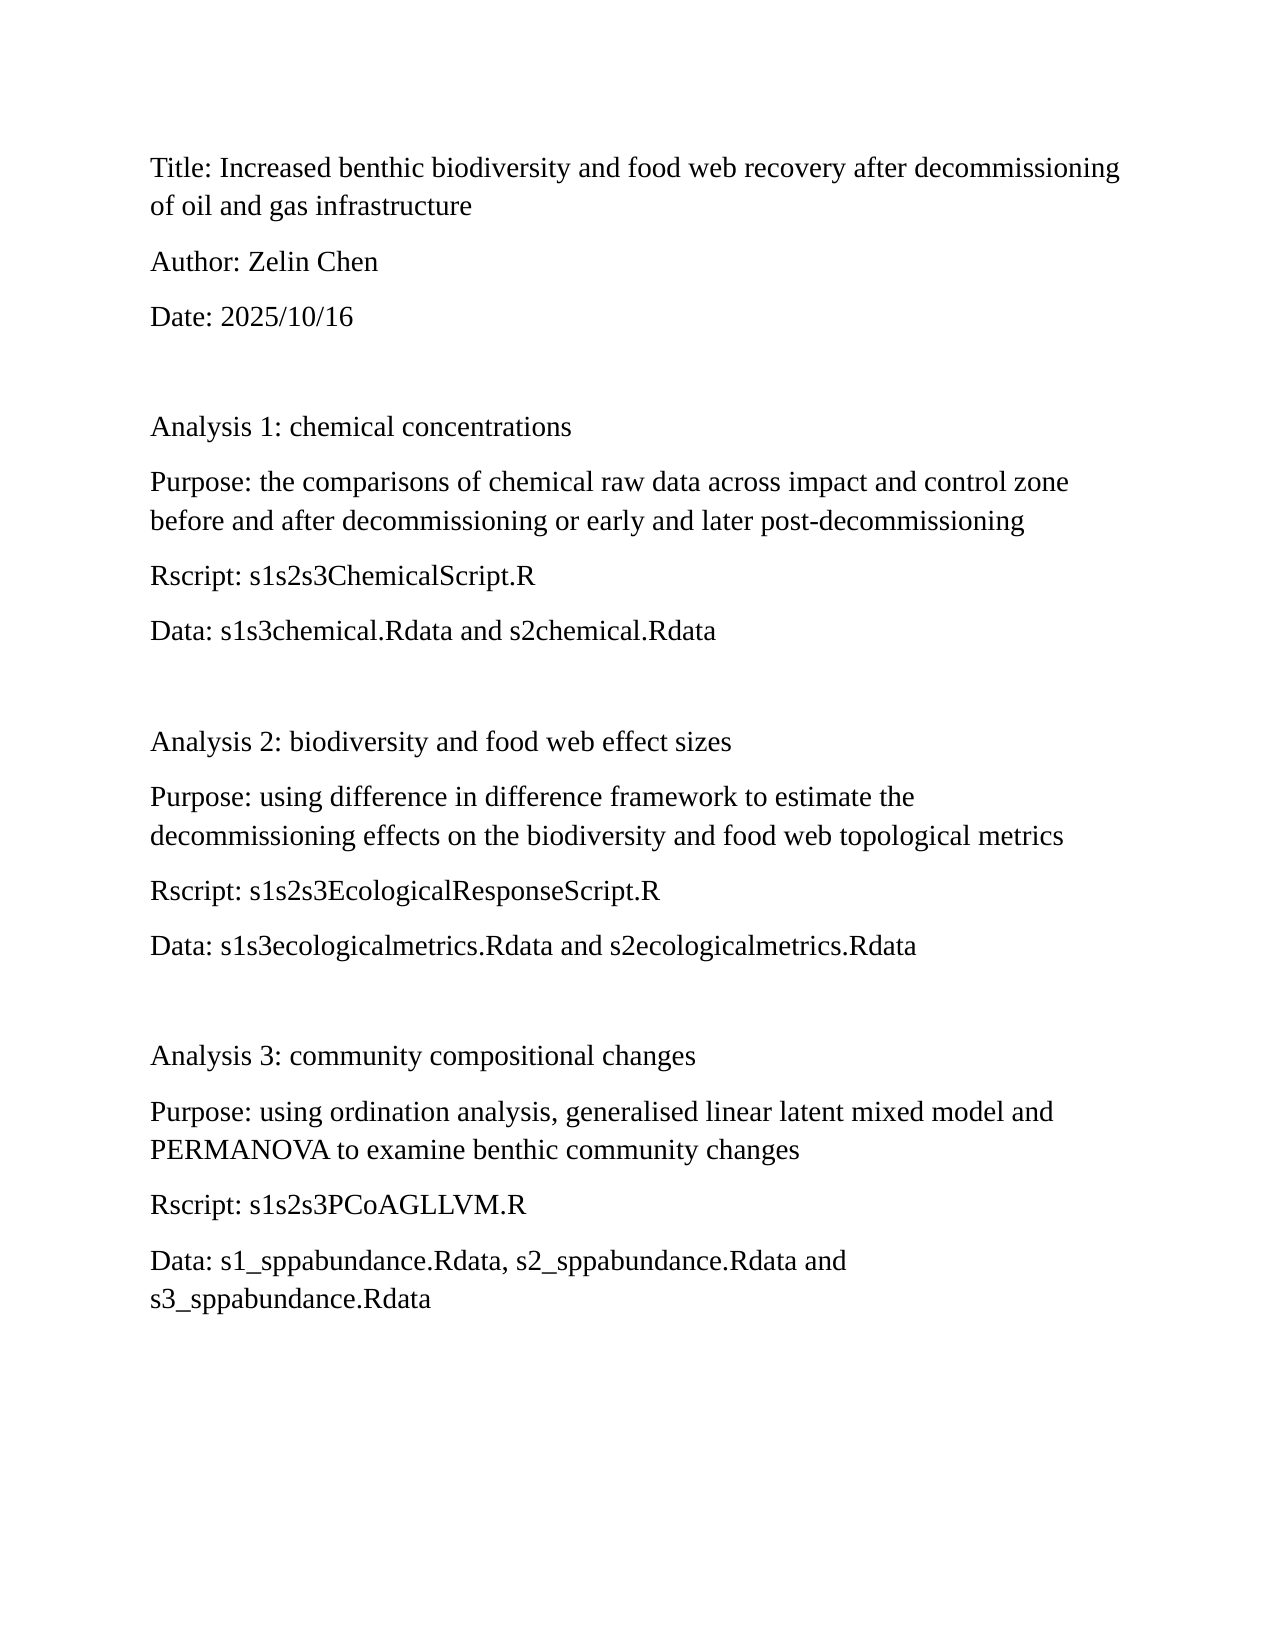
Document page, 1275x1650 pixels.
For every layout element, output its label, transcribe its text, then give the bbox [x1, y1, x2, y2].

text Data: s1s3chemical.Rdata and s2chemical.Rdata [150, 613, 1125, 647]
text Title: Increased benthic biodiversity and food web recovery after decommissioning of oil and gas infrastructure [150, 150, 1125, 222]
text Purpose: the comparisons of chemical raw data across impact and control zone before and after decommissioning or early and later post-decommissioning [150, 464, 1125, 537]
text Purpose: using ordination analysis, generalised linear latent mixed model and PERMANOVA to examine benthic community changes [150, 1094, 1125, 1166]
text Purpose: using difference in difference framework to estimate the decommissioning effects on the biodiversity and food web topological metrics [150, 779, 1125, 851]
text Rscript: s1s2s3EcologicalResponseScript.R [150, 873, 1125, 906]
text Date: 2025/10/16 [150, 299, 1125, 332]
text Data: s1_sppabundance.Rdata, s2_sppabundance.Rdata and s3_sppabundance.Rdata [150, 1243, 1125, 1315]
text Analysis 1: chemical concentrations [150, 409, 1125, 443]
text Rscript: s1s2s3PCoAGLLVM.R [150, 1187, 1125, 1221]
text Data: s1s3ecologicalmetrics.Rdata and s2ecologicalmetrics.Rdata [150, 928, 1125, 962]
text Rscript: s1s2s3ChemicalScript.R [150, 558, 1125, 592]
text Analysis 2: biodiversity and food web effect sizes [150, 724, 1125, 757]
text Author: Zelin Chen [150, 244, 1125, 277]
text Analysis 3: community compositional changes [150, 1038, 1125, 1072]
